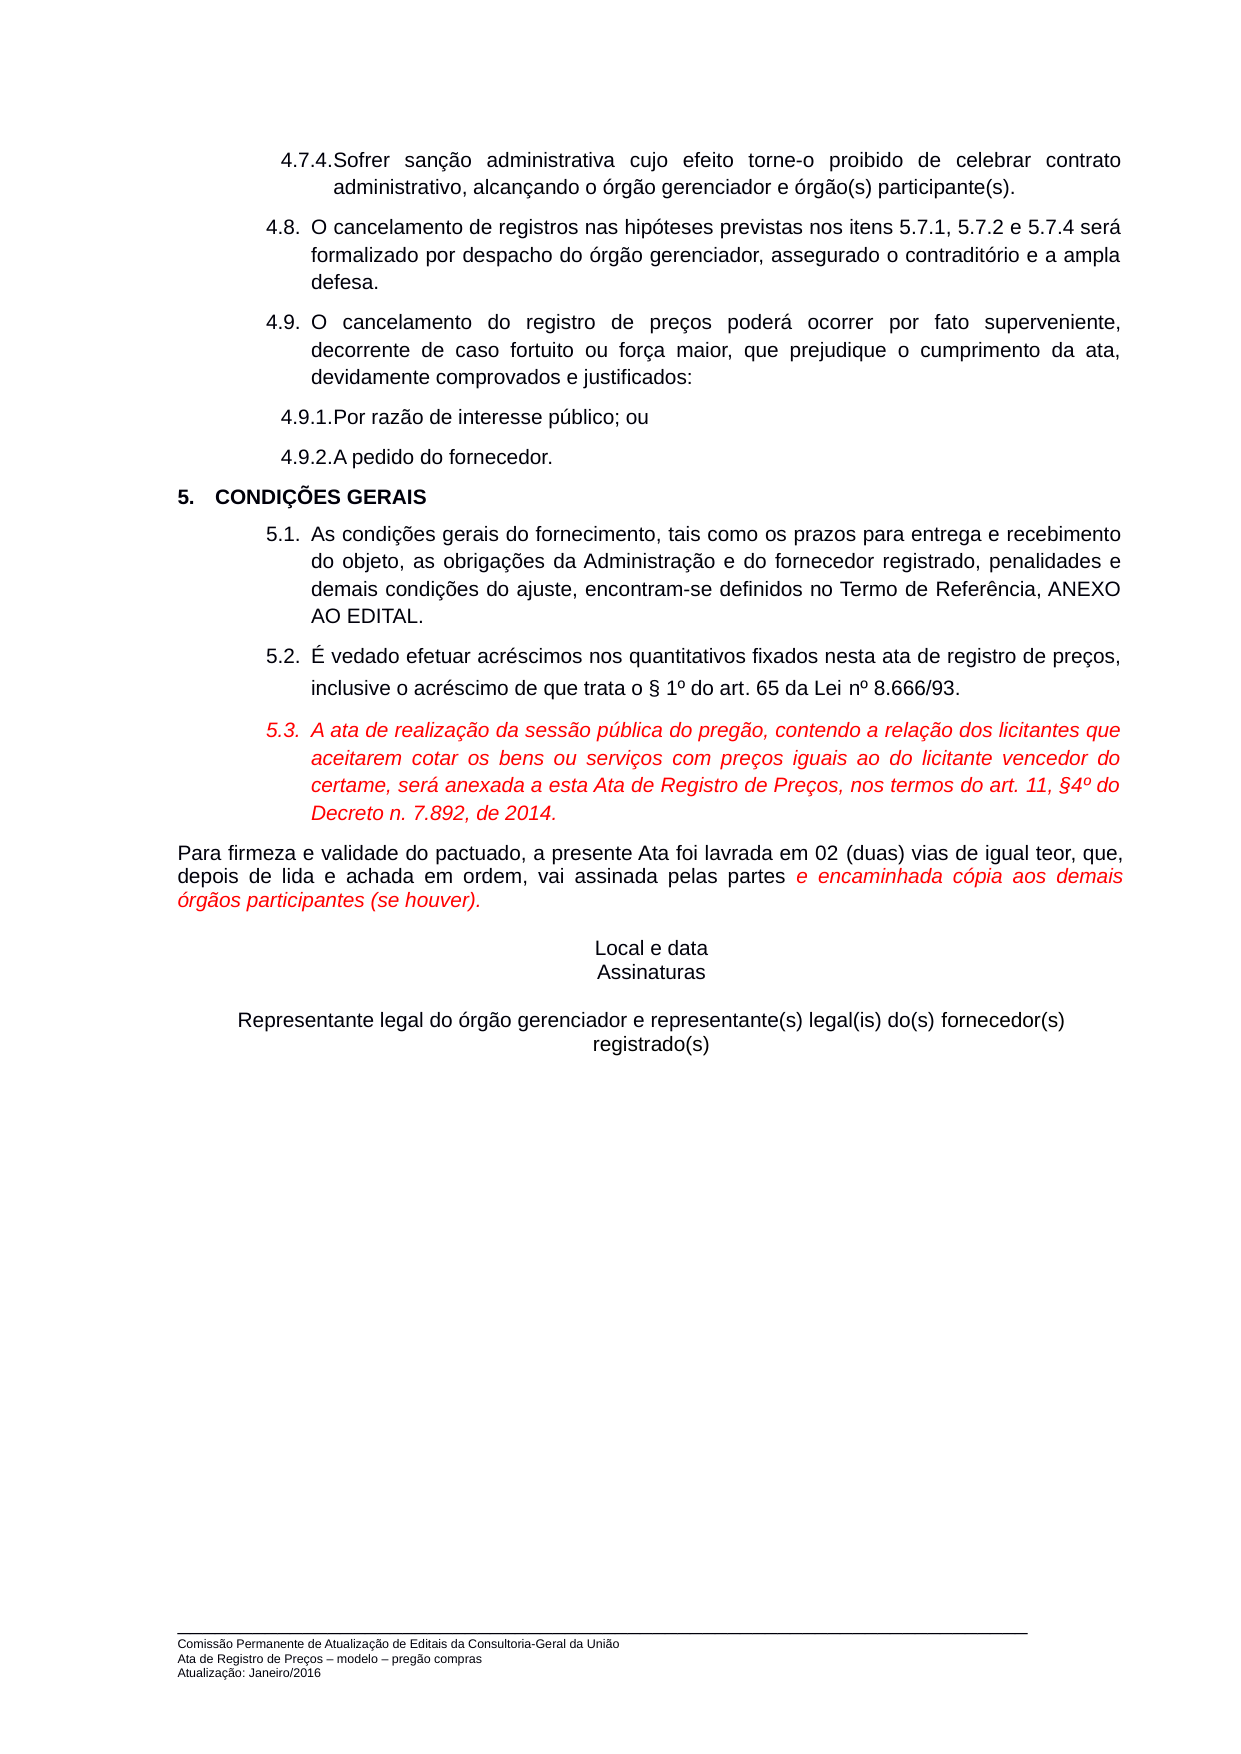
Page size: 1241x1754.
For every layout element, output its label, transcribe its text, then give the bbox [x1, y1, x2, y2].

list O cancelamento de registros nas hipóteses previstas nos itens 5.7.1, 5.7.2 e 5.7.4 será formalizado por despacho do órgão gerenciador, assegurado o contraditório e a ampla defesa. [266, 215, 1122, 294]
list É vedado efetuar acréscimos nos quantitativos fixados nesta ata de registro de preços, inclusive o acréscimo de que trata o § 1º do art. 65 da Lei nº 8.666/93. [266, 644, 1122, 701]
text Assinaturas [177, 960, 1125, 984]
text Local e data [177, 936, 1125, 960]
list CONDIÇÕES GERAIS [177, 485, 1122, 509]
list Sofrer sanção administrativa cujo efeito torne-o proibido de celebrar contrato administrativo, alcançando o órgão gerenciador e órgão(s) participante(s). [281, 148, 1122, 199]
list Por razão de interesse público; ou [281, 405, 1122, 429]
text Representante legal do órgão gerenciador e representante(s) legal(is) do(s) fornecedor(s) registrado(s) [177, 1008, 1125, 1056]
list A ata de realização da sessão pública do pregão, contendo a relação dos licitantes que aceitarem cotar os bens ou serviços com preços iguais ao do licitante vencedor do certame, será anexada a esta Ata de Registro de Preços, nos termos do art. 11, §4º do Decreto n. 7.892, de 2014. [266, 718, 1122, 824]
list As condições gerais do fornecimento, tais como os prazos para entrega e recebimento do objeto, as obrigações da Administração e do fornecedor registrado, penalidades e demais condições do ajuste, encontram-se definidos no Termo de Referência, ANEXO AO EDITAL. [266, 522, 1122, 628]
list A pedido do fornecedor. [281, 445, 1122, 469]
text Para firmeza e validade do pactuado, a presente Ata foi lavrada em 02 (duas) vias de igual teor, que, depois de lida e achada em ordem, vai assinada pelas partes e encaminhada cópia aos demais órgãos participantes (se houver). [177, 840, 1124, 912]
list O cancelamento do registro de preços poderá ocorrer por fato superveniente, decorrente de caso fortuito ou força maior, que prejudique o cumprimento da ata, devidamente comprovados e justificados: [266, 310, 1122, 389]
